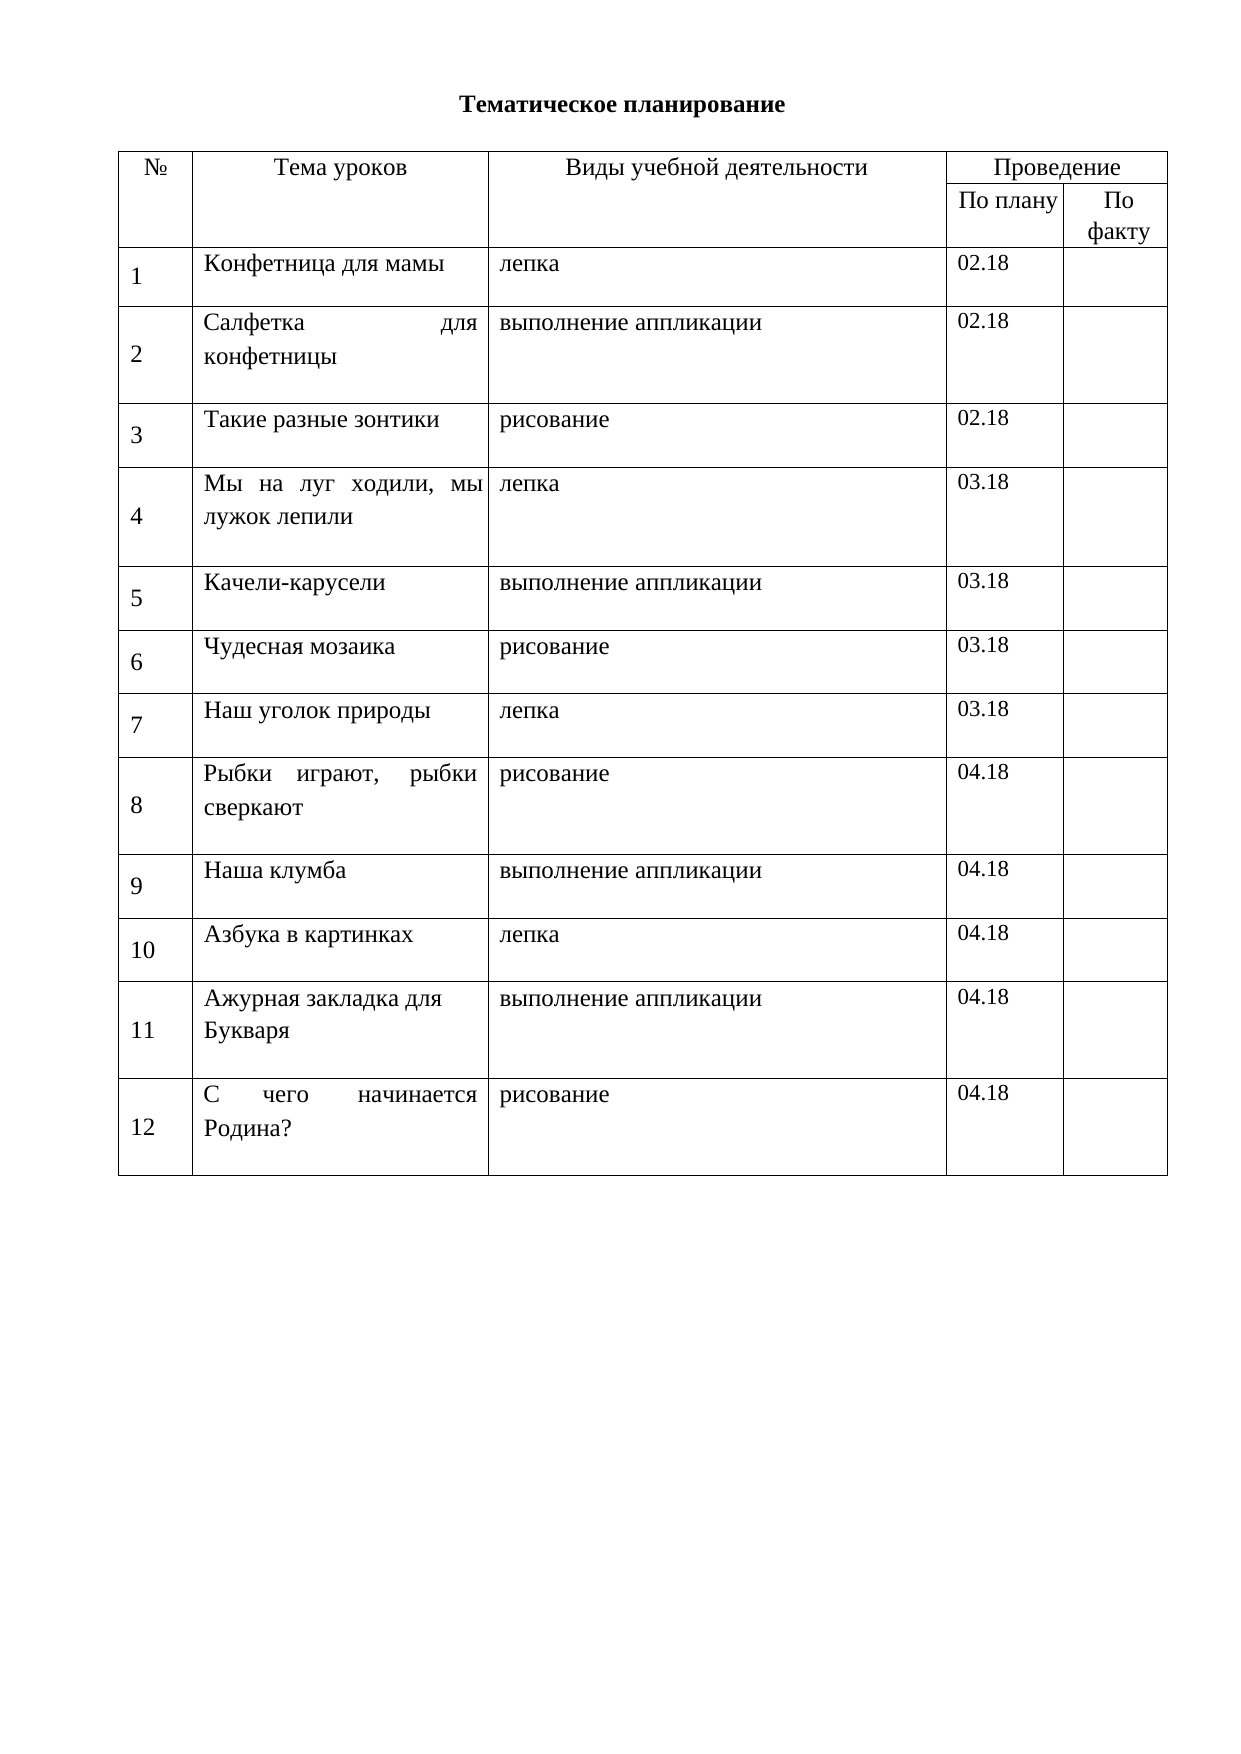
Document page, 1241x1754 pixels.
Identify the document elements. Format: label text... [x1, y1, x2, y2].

table_cell [1064, 307, 1167, 403]
table_cell 02.18 [947, 404, 1063, 467]
table_cell 12 [119, 1079, 192, 1175]
table_cell 02.18 [947, 307, 1063, 403]
text Тематическое планирование [80, 89, 785, 117]
table_cell Наша клумба [193, 855, 488, 918]
table_cell лепка [489, 694, 946, 757]
table_cell 11 [119, 982, 192, 1078]
table_cell 1 [119, 248, 192, 306]
table_cell 5 [119, 567, 192, 629]
table_cell 9 [119, 855, 192, 918]
table_cell [1064, 758, 1167, 854]
table_cell 04.18 [947, 855, 1063, 918]
table_cell 4 [119, 468, 192, 566]
table_cell [1064, 248, 1167, 306]
table_cell 6 [119, 631, 192, 693]
table_cell 10 [119, 919, 192, 981]
table_cell 2 [119, 307, 192, 403]
table_cell [1064, 404, 1167, 467]
table_cell [1064, 982, 1167, 1078]
table_cell 03.18 [947, 567, 1063, 629]
table_cell С чего начинается Родина? [193, 1079, 488, 1175]
table_cell По плану [947, 184, 1063, 247]
table_cell 03.18 [947, 631, 1063, 693]
table_cell Ажурная закладка для Букваря [193, 982, 488, 1078]
table_cell Салфетка для конфетницы [193, 307, 488, 403]
table_cell 7 [119, 694, 192, 757]
table_cell Такие разные зонтики [193, 404, 488, 467]
table_header Виды учебной деятельности [489, 152, 946, 247]
table_cell Азбука в картинках [193, 919, 488, 981]
table_cell Чудесная мозаика [193, 631, 488, 693]
table_cell рисование [489, 758, 946, 854]
table_cell [1064, 631, 1167, 693]
table_cell 04.18 [947, 758, 1063, 854]
table_cell лепка [489, 919, 946, 981]
table_cell 3 [119, 404, 192, 467]
table_cell выполнение аппликации [489, 982, 946, 1078]
table_cell 02.18 [947, 248, 1063, 306]
table_cell Наш уголок природы [193, 694, 488, 757]
table_cell [1064, 1079, 1167, 1175]
table_cell 8 [119, 758, 192, 854]
table_cell 04.18 [947, 982, 1063, 1078]
table_cell лепка [489, 248, 946, 306]
table_header Проведение [947, 152, 1167, 183]
table_cell 04.18 [947, 919, 1063, 981]
table_header № [119, 152, 192, 247]
table_cell рисование [489, 1079, 946, 1175]
table_cell Мы на луг ходили, мы лужок лепили [193, 468, 488, 566]
table_cell [1064, 468, 1167, 566]
table_cell [1064, 855, 1167, 918]
table_cell Рыбки играют, рыбки сверкают [193, 758, 488, 854]
table_cell лепка [489, 468, 946, 566]
table_cell выполнение аппликации [489, 855, 946, 918]
table_cell По факту [1064, 184, 1167, 247]
table_cell 04.18 [947, 1079, 1063, 1175]
table_cell [1064, 567, 1167, 629]
table_cell 03.18 [947, 468, 1063, 566]
table_cell выполнение аппликации [489, 567, 946, 629]
table_cell выполнение аппликации [489, 307, 946, 403]
table_cell Конфетница для мамы [193, 248, 488, 306]
table_cell [1064, 919, 1167, 981]
table_cell 03.18 [947, 694, 1063, 757]
table_header Тема уроков [193, 152, 488, 247]
table_cell Качели-карусели [193, 567, 488, 629]
table_cell рисование [489, 631, 946, 693]
table_cell [1064, 694, 1167, 757]
table_cell рисование [489, 404, 946, 467]
